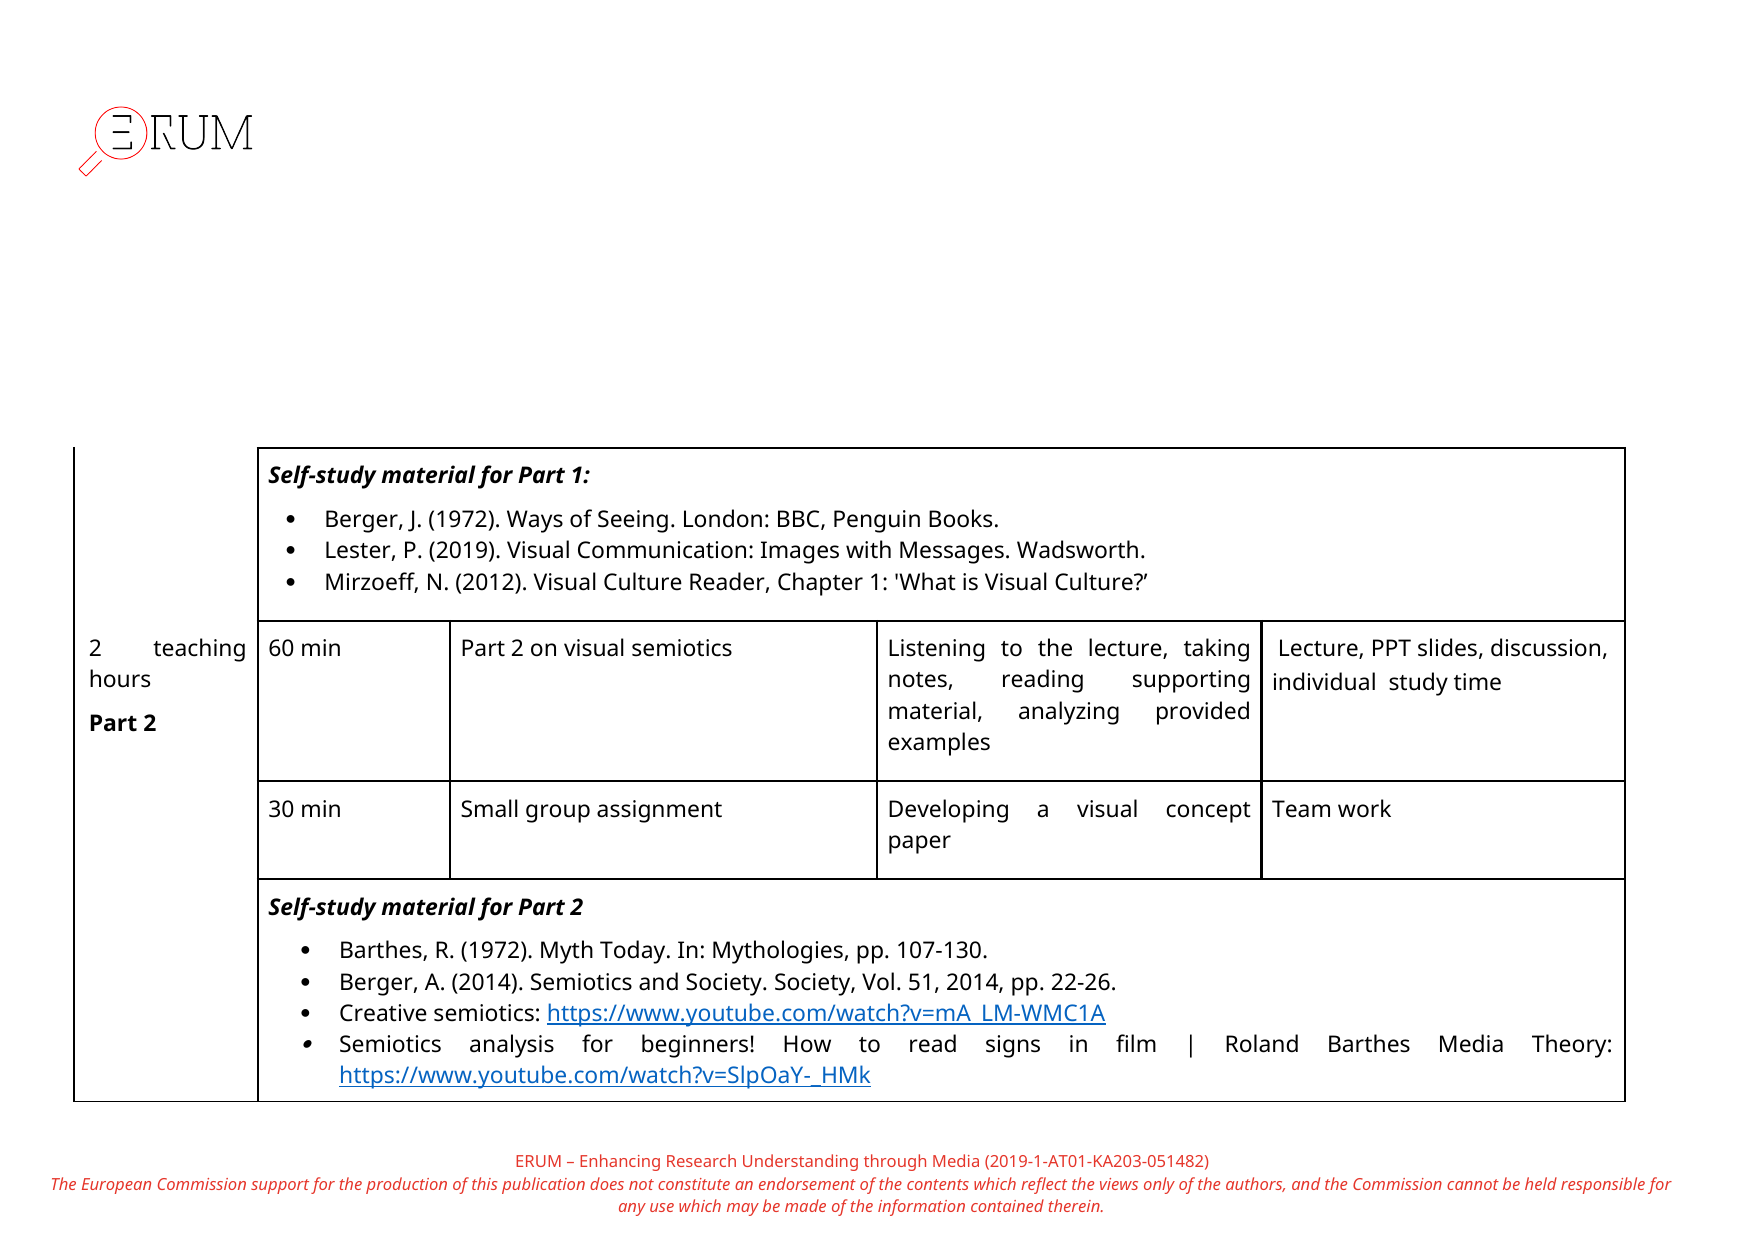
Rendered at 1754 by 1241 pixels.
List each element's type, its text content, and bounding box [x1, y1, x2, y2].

table_cell Team work [1263, 782, 1624, 878]
table_cell 60 min [259, 622, 449, 780]
table_cell Small group assignment [451, 782, 876, 878]
table_cell Self-study material for Part 1: Berger, J. (1972). Ways of Seeing. London: BBC, Penguin Books. Lester, P. (2019). Visual Communication: Images with Messages. Wadsworth. Mirzoeff, N. (2012). Visual Culture Reader, Chapter 1: 'What is Visual Culture?’ [259, 449, 1624, 620]
table_cell Self-study material for Part 2 Barthes, R. (1972). Myth Today. In: Mythologies, pp. 107-130. Berger, A. (2014). Semiotics and Society. Society, Vol. 51, 2014, pp. 22-26. Creative semiotics: https://www.youtube.com/watch?v=mA_LM-WMC1A Semiotics analysis for beginners! How to read signs in film | Roland Barthes Media Theory: https://www.youtube.com/watch?v=SlpOaY-_HMk [259, 880, 1624, 1101]
table_cell 30 min [259, 782, 449, 878]
table_cell 2 teaching hours Part 2 [75, 620, 257, 1101]
table_cell Developing a visual concept paper [878, 782, 1260, 878]
picture [44, 73, 286, 210]
table_cell Part 2 on visual semiotics [451, 622, 876, 780]
table_cell Lecture, PPT slides, discussion, individual study time [1263, 622, 1624, 780]
table_cell Listening to the lecture, taking notes, reading supporting material, analyzing provided examples [878, 622, 1260, 780]
